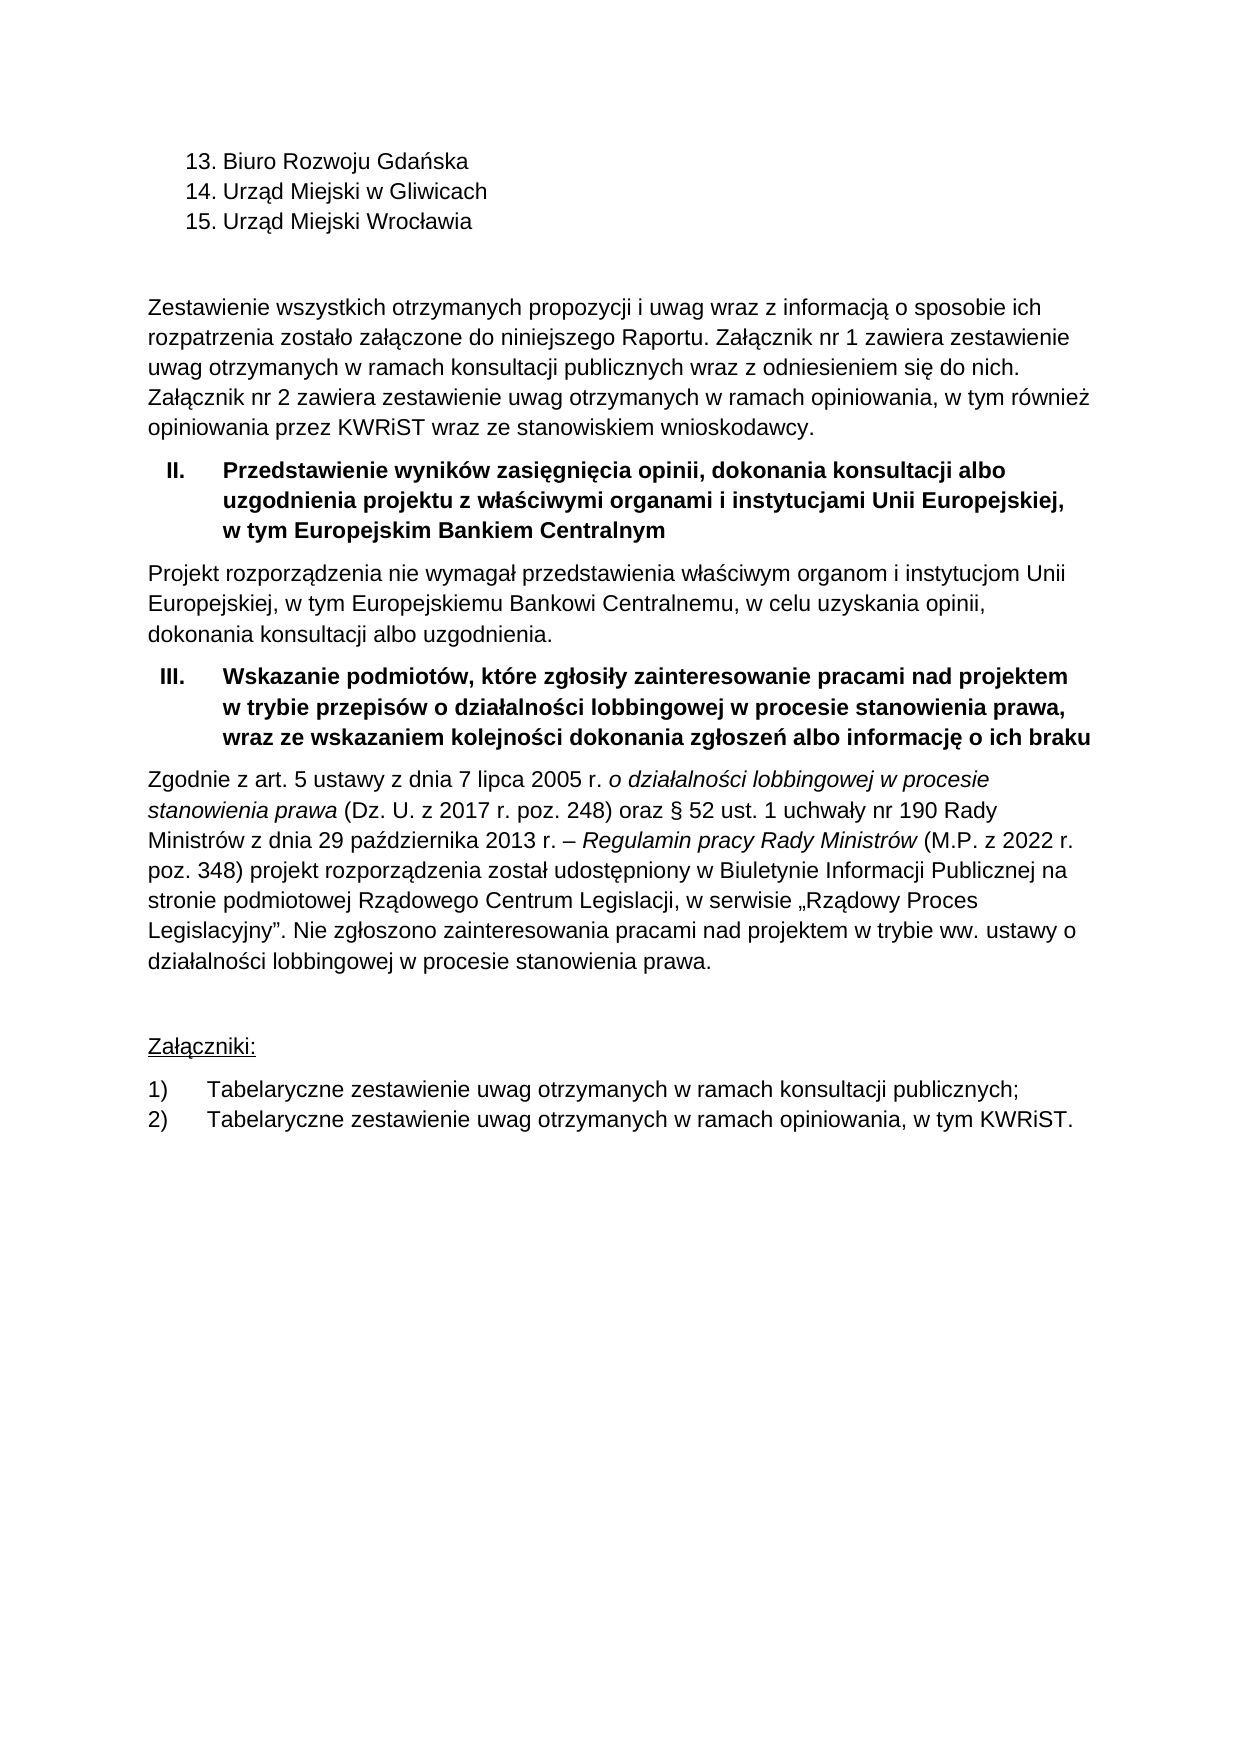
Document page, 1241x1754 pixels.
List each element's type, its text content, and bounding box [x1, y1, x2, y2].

text Projekt rozporządzenia nie wymagał przedstawienia właściwym organom i instytucjom Unii Europejskiej, w tym Europejskiemu Bankowi Centralnemu, w celu uzyskania opinii, dokonania konsultacji albo uzgodnienia. [148, 560, 1093, 647]
list Urząd Miejski Wrocławia [185, 208, 1093, 234]
text Zgodnie z art. 5 ustawy z dnia 7 lipca 2005 r. o działalności lobbingowej w procesie stanowienia prawa (Dz. U. z 2017 r. poz. 248) oraz § 52 ust. 1 uchwały nr 190 Rady Ministrów z dnia 29 października 2013 r. – Regulamin pracy Rady Ministrów (M.P. z 2022 r. poz. 348) projekt rozporządzenia został udostępniony w Biuletynie Informacji Publicznej na stronie podmiotowej Rządowego Centrum Legislacji, w serwisie „Rządowy Proces Legislacyjny”. Nie zgłoszono zainteresowania pracami nad projektem w trybie ww. ustawy o działalności lobbingowej w procesie stanowienia prawa. [148, 766, 1093, 974]
list Tabelaryczne zestawienie uwag otrzymanych w ramach opiniowania, w tym KWRiST. [148, 1106, 1093, 1132]
list Biuro Rozwoju Gdańska [185, 148, 1093, 174]
list Wskazanie podmiotów, które zgłosiły zainteresowanie pracami nad projektem w trybie przepisów o działalności lobbingowej w procesie stanowienia prawa, wraz ze wskazaniem kolejności dokonania zgłoszeń albo informację o ich braku [185, 663, 1093, 750]
list Urząd Miejski w Gliwicach [185, 178, 1093, 204]
list Tabelaryczne zestawienie uwag otrzymanych w ramach konsultacji publicznych; [148, 1076, 1093, 1102]
text Zestawienie wszystkich otrzymanych propozycji i uwag wraz z informacją o sposobie ich rozpatrzenia zostało załączone do niniejszego Raportu. Załącznik nr 1 zawiera zestawienie uwag otrzymanych w ramach konsultacji publicznych wraz z odniesieniem się do nich. Załącznik nr 2 zawiera zestawienie uwag otrzymanych w ramach opiniowania, w tym również opiniowania przez KWRiST wraz ze stanowiskiem wnioskodawcy. [148, 293, 1093, 441]
list Przedstawienie wyników zasięgnięcia opinii, dokonania konsultacji albo uzgodnienia projektu z właściwymi organami i instytucjami Unii Europejskiej, w tym Europejskim Bankiem Centralnym [185, 457, 1093, 544]
text Załączniki: [148, 1033, 1093, 1059]
